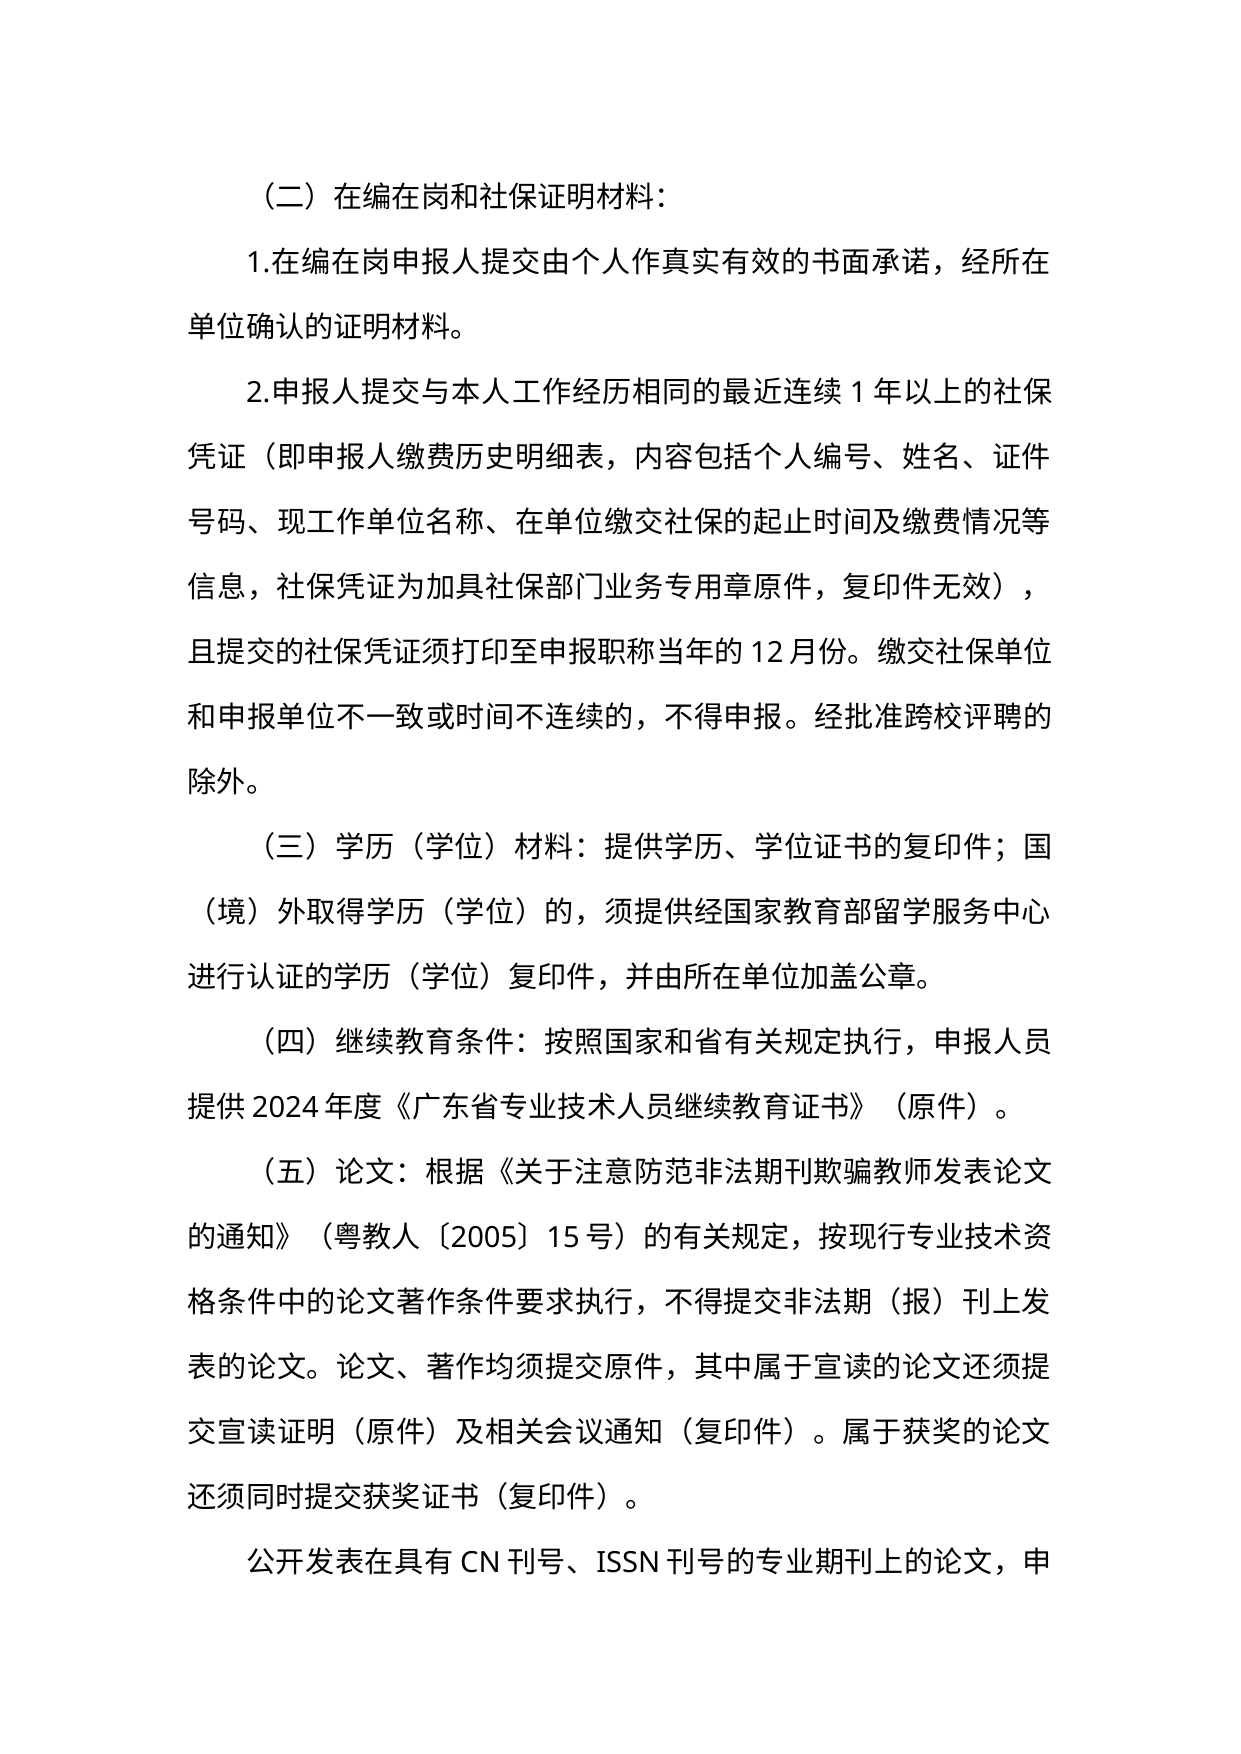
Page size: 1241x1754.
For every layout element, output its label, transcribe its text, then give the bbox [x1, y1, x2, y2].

text （二）在编在岗和社保证明材料： [187, 162, 1053, 227]
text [187, 1527, 1053, 1592]
text （四）继续教育条件：按照国家和省有关规定执行，申报人员提供2024年度《广东省专业技术人员继续教育证书》（原件）。 [187, 1007, 1053, 1137]
text （三）学历（学位）材料：提供学历、学位证书的复印件；国（境）外取得学历（学位）的，须提供经国家教育部留学服务中心进行认证的学历（学位）复印件，并由所在单位加盖公章。 [187, 812, 1053, 1007]
text （五）论文：根据《关于注意防范非法期刊欺骗教师发表论文的通知》（粤教人〔2005〕15号）的有关规定，按现行专业技术资格条件中的论文著作条件要求执行，不得提交非法期（报）刊上发表的论文。论文、著作均须提交原件，其中属于宣读的论文还须提交宣读证明（原件）及相关会议通知（复印件）。属于获奖的论文还须同时提交获奖证书（复印件）。 [187, 1137, 1053, 1527]
text 2.申报人提交与本人工作经历相同的最近连续1年以上的社保凭证（即申报人缴费历史明细表，内容包括个人编号、姓名、证件号码、现工作单位名称、在单位缴交社保的起止时间及缴费情况等信息，社保凭证为加具社保部门业务专用章原件，复印件无效），且提交的社保凭证须打印至申报职称当年的12月份。缴交社保单位和申报单位不一致或时间不连续的，不得申报。经批准跨校评聘的除外。 [187, 357, 1053, 812]
text 1.在编在岗申报人提交由个人作真实有效的书面承诺，经所在单位确认的证明材料。 [187, 227, 1053, 357]
